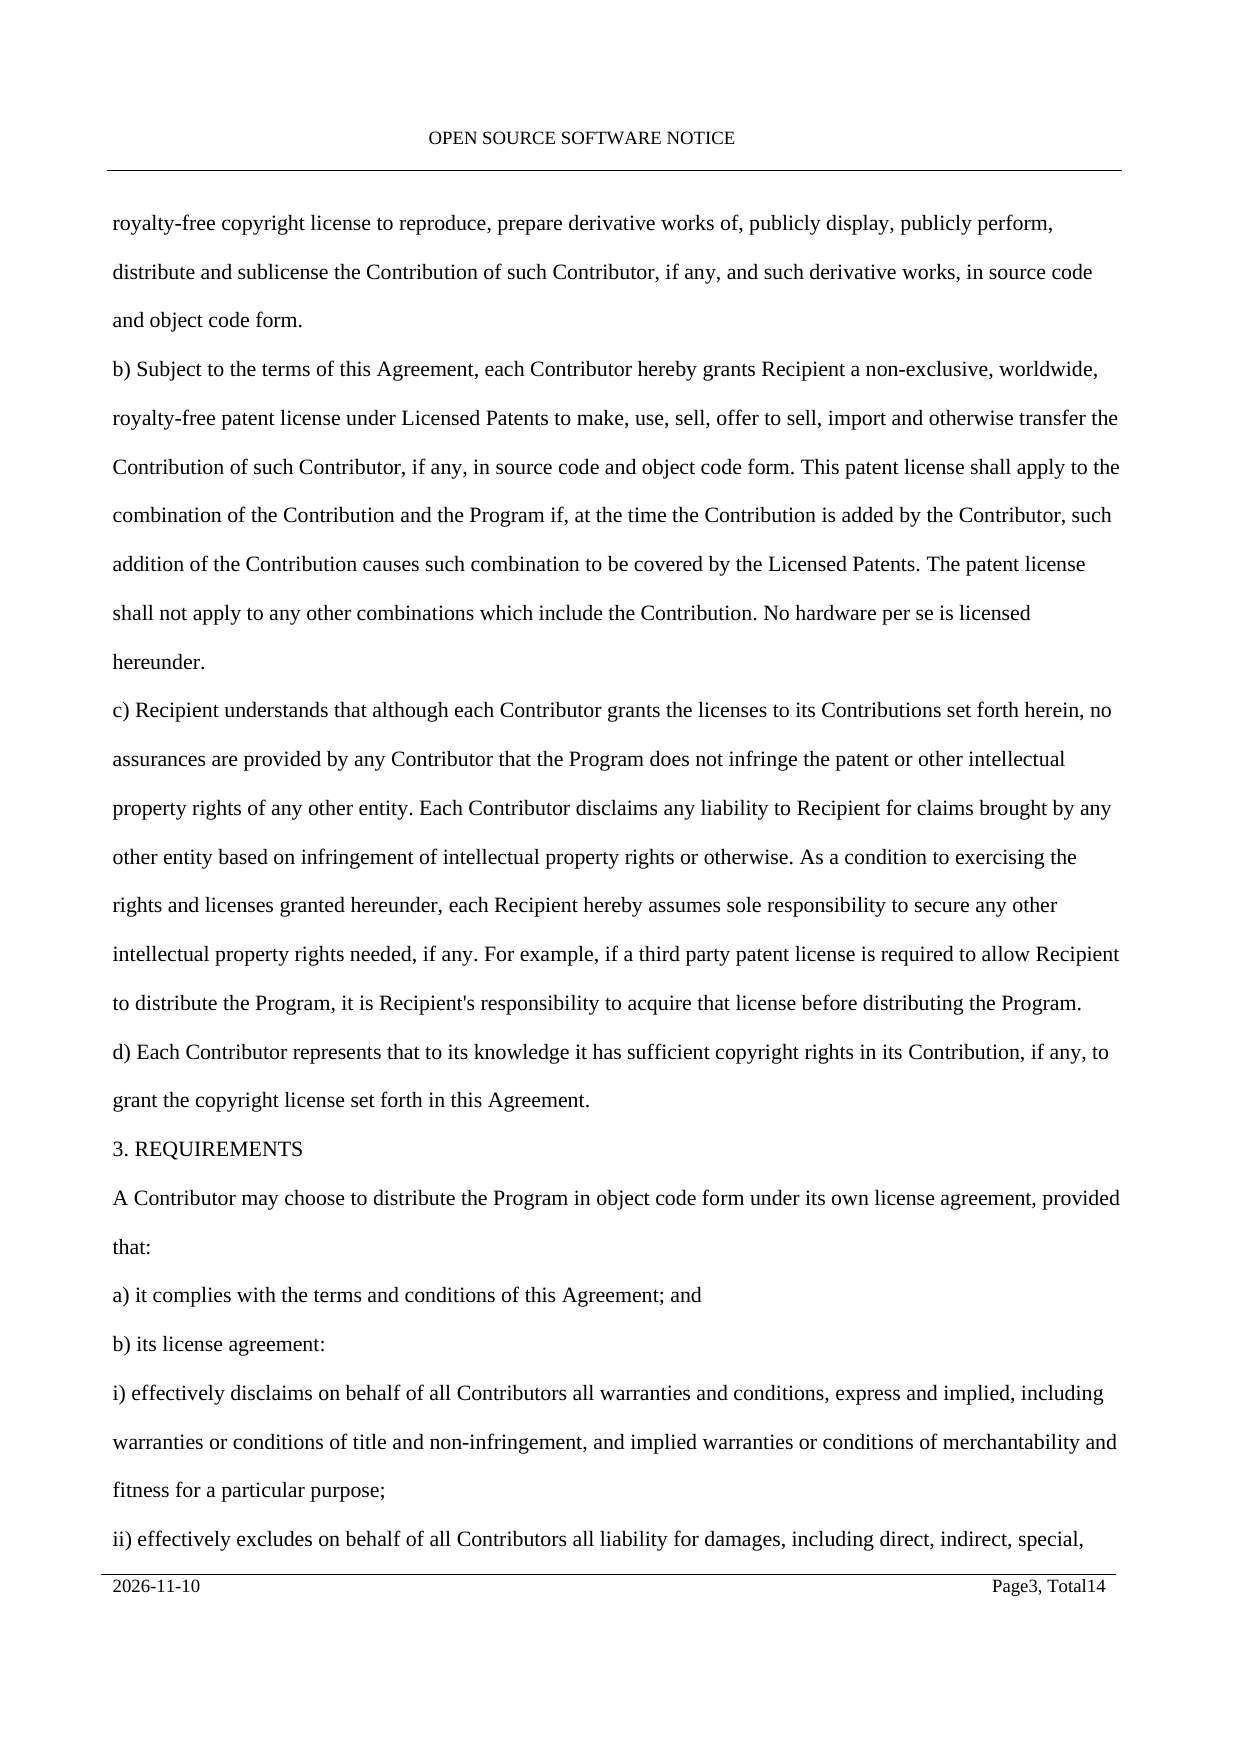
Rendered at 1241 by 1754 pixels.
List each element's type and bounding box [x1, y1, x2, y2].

text [112, 206, 1128, 1555]
